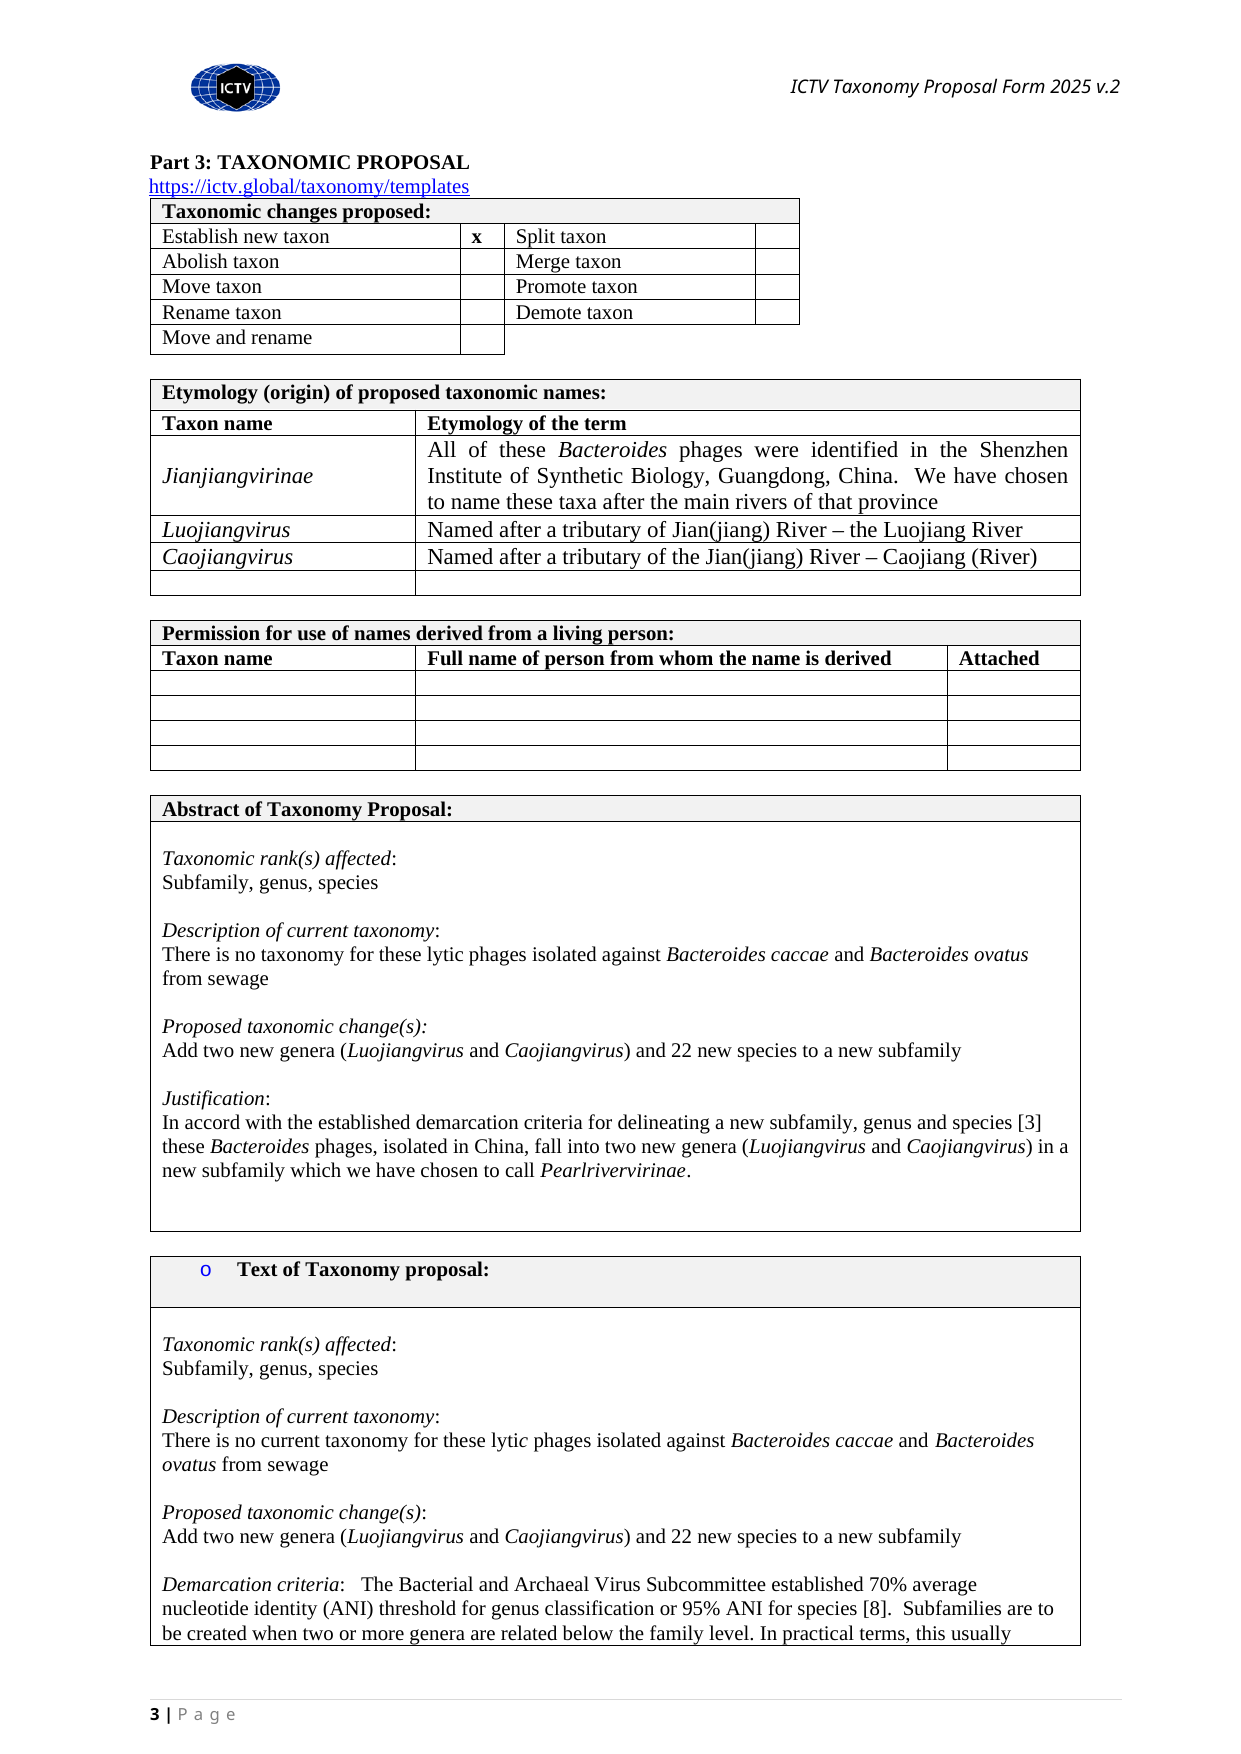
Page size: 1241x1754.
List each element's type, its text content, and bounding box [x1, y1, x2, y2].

table_cell [461, 249, 504, 273]
table_cell [151, 696, 415, 720]
table_cell [756, 249, 799, 273]
table_cell Full name of person from whom the name is derived [416, 646, 947, 670]
table_cell Taxon name [151, 411, 415, 434]
table_header Text of Taxonomy proposal: [151, 1257, 1080, 1307]
text Part 3: TAXONOMIC PROPOSAL [150, 150, 1122, 174]
table_cell [756, 224, 799, 248]
table_header Taxonomic changes proposed: [151, 199, 799, 223]
table_header Abstract of Taxonomy Proposal: [151, 796, 1080, 821]
table_cell [948, 746, 1080, 770]
table_cell [416, 721, 947, 745]
table_cell All of these Bacteroides phages were identified in the Shenzhen Institute of Synthetic Biology, Guangdong, China. We have chosen to name these taxa after the main rivers of that province [416, 436, 1080, 515]
table_cell [756, 300, 799, 324]
table_cell Move taxon [151, 275, 460, 298]
text https://ictv.global/taxonomy/templates [148, 174, 1122, 198]
table_cell x [461, 224, 504, 248]
table_cell [461, 300, 504, 324]
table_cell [151, 1308, 1080, 1644]
table_cell [416, 696, 947, 720]
table_cell Rename taxon [151, 300, 460, 324]
table_cell Merge taxon [505, 249, 755, 273]
table_header Permission for use of names derived from a living person: [151, 621, 1080, 645]
table_header Etymology (origin) of proposed taxonomic names: [151, 380, 1080, 409]
table_cell [151, 746, 415, 770]
table_cell [461, 325, 504, 353]
table_cell Jianjiangvirinae [151, 436, 415, 515]
table_cell Establish new taxon [151, 224, 460, 248]
table_cell [151, 571, 415, 594]
table_cell Etymology of the term [416, 411, 1080, 434]
table_cell Named after a tributary of Jian(jiang) River – the Luojiang River [416, 516, 1080, 542]
picture [190, 56, 282, 113]
table_cell [151, 721, 415, 745]
table_cell Luojiangvirus [151, 516, 415, 542]
table_cell [948, 721, 1080, 745]
table_cell [756, 275, 799, 298]
table_cell Taxon name [151, 646, 415, 670]
table_cell Move and rename [151, 325, 460, 353]
table_cell [416, 671, 947, 695]
table_cell [416, 746, 947, 770]
table_cell Named after a tributary of the Jian(jiang) River – Caojiang (River) [416, 543, 1080, 569]
table_cell Taxonomic rank(s) affected: Subfamily, genus, species Description of current taxonomy: There is no taxonomy for these lytic phages isolated against Bacteroides caccae and Bacteroides ovatus from sewage Proposed taxonomic change(s): Add two new genera (Luojiangvirus and Caojiangvirus) and 22 new species to a new subfamily Justification: In accord with the established demarcation criteria for delineating a new subfamily, genus and species [3] these Bacteroides phages, isolated in China, fall into two new genera (Luojiangvirus and Caojiangvirus) in a new subfamily which we have chosen to call Pearlrivervirinae. [151, 822, 1080, 1231]
table_cell Attached [948, 646, 1080, 670]
table_cell Promote taxon [505, 275, 755, 298]
table_cell [151, 671, 415, 695]
table_cell [416, 571, 1080, 594]
table_cell [948, 671, 1080, 695]
table_cell Caojiangvirus [151, 543, 415, 569]
table_cell Split taxon [505, 224, 755, 248]
table_cell [948, 696, 1080, 720]
table_cell Abolish taxon [151, 249, 460, 273]
table_cell [461, 275, 504, 298]
table_cell Demote taxon [505, 300, 755, 324]
